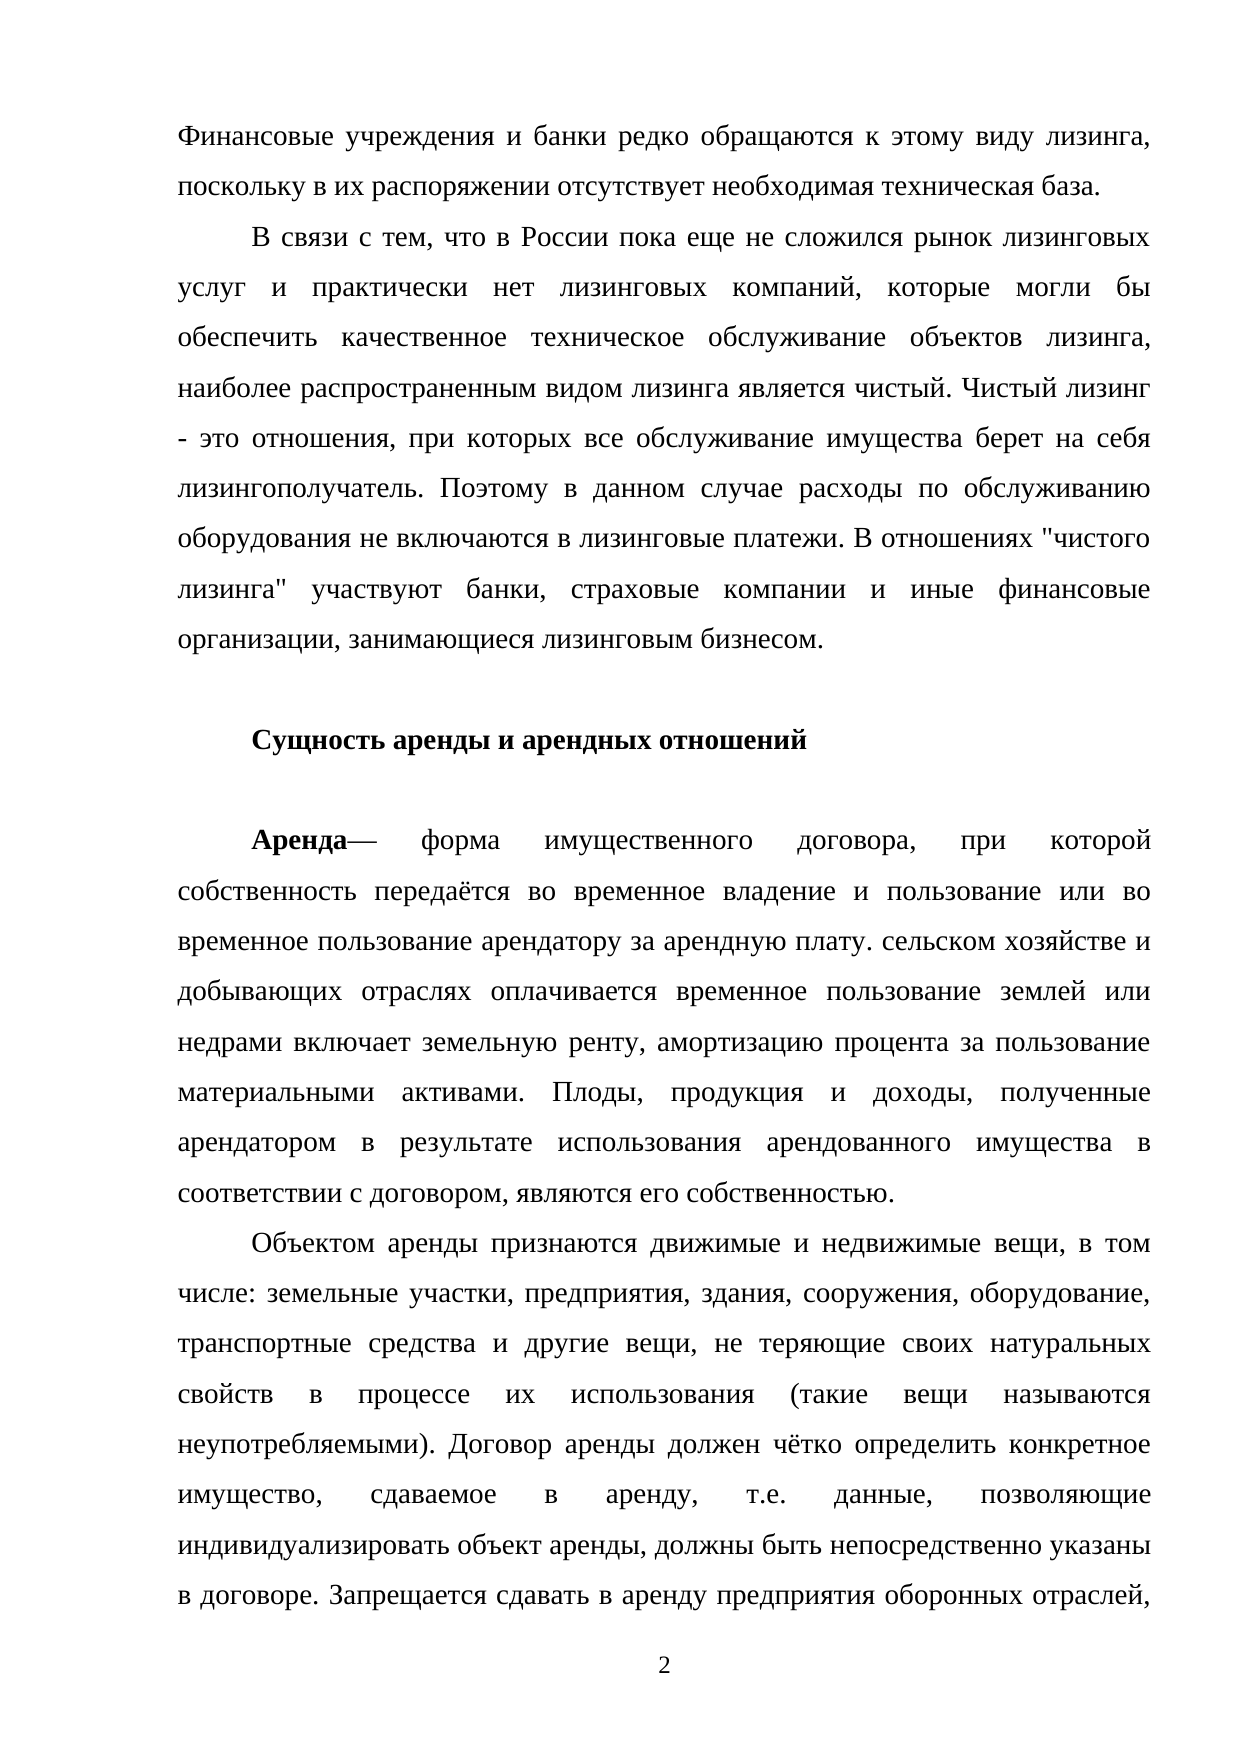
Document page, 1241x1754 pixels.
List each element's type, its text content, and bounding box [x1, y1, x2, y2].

text В связи с тем, что в России пока еще не сложился рынок лизинговых услуг и практически нет лизинговых компаний, которые могли бы обеспечить качественное техническое обслуживание объектов лизинга, наиболее распространенным видом лизинга является чистый. Чистый лизинг - это отношения, при которых все обслуживание имущества берет на себя лизингополучатель. Поэтому в данном случае расходы по обслуживанию оборудования не включаются в лизинговые платежи. В отношениях "чистого лизинга" участвуют банки, страховые компании и иные финансовые организации, занимающиеся лизинговым бизнесом. [177, 219, 1152, 655]
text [177, 1225, 1152, 1611]
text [177, 118, 1152, 202]
text Аренда— форма имущественного договора, при которой собственность передаётся во временное владение и пользование или во временное пользование арендатору за арендную плату. сельском хозяйстве и добывающих отраслях оплачивается временное пользование землей или недрами включает земельную ренту, амортизацию процента за пользование материальными активами. Плоды, продукция и доходы, полученные арендатором в результате использования арендованного имущества в соответствии с договором, являются его собственностью. [177, 822, 1152, 1208]
text Сущность аренды и арендных отношений [177, 722, 1152, 755]
